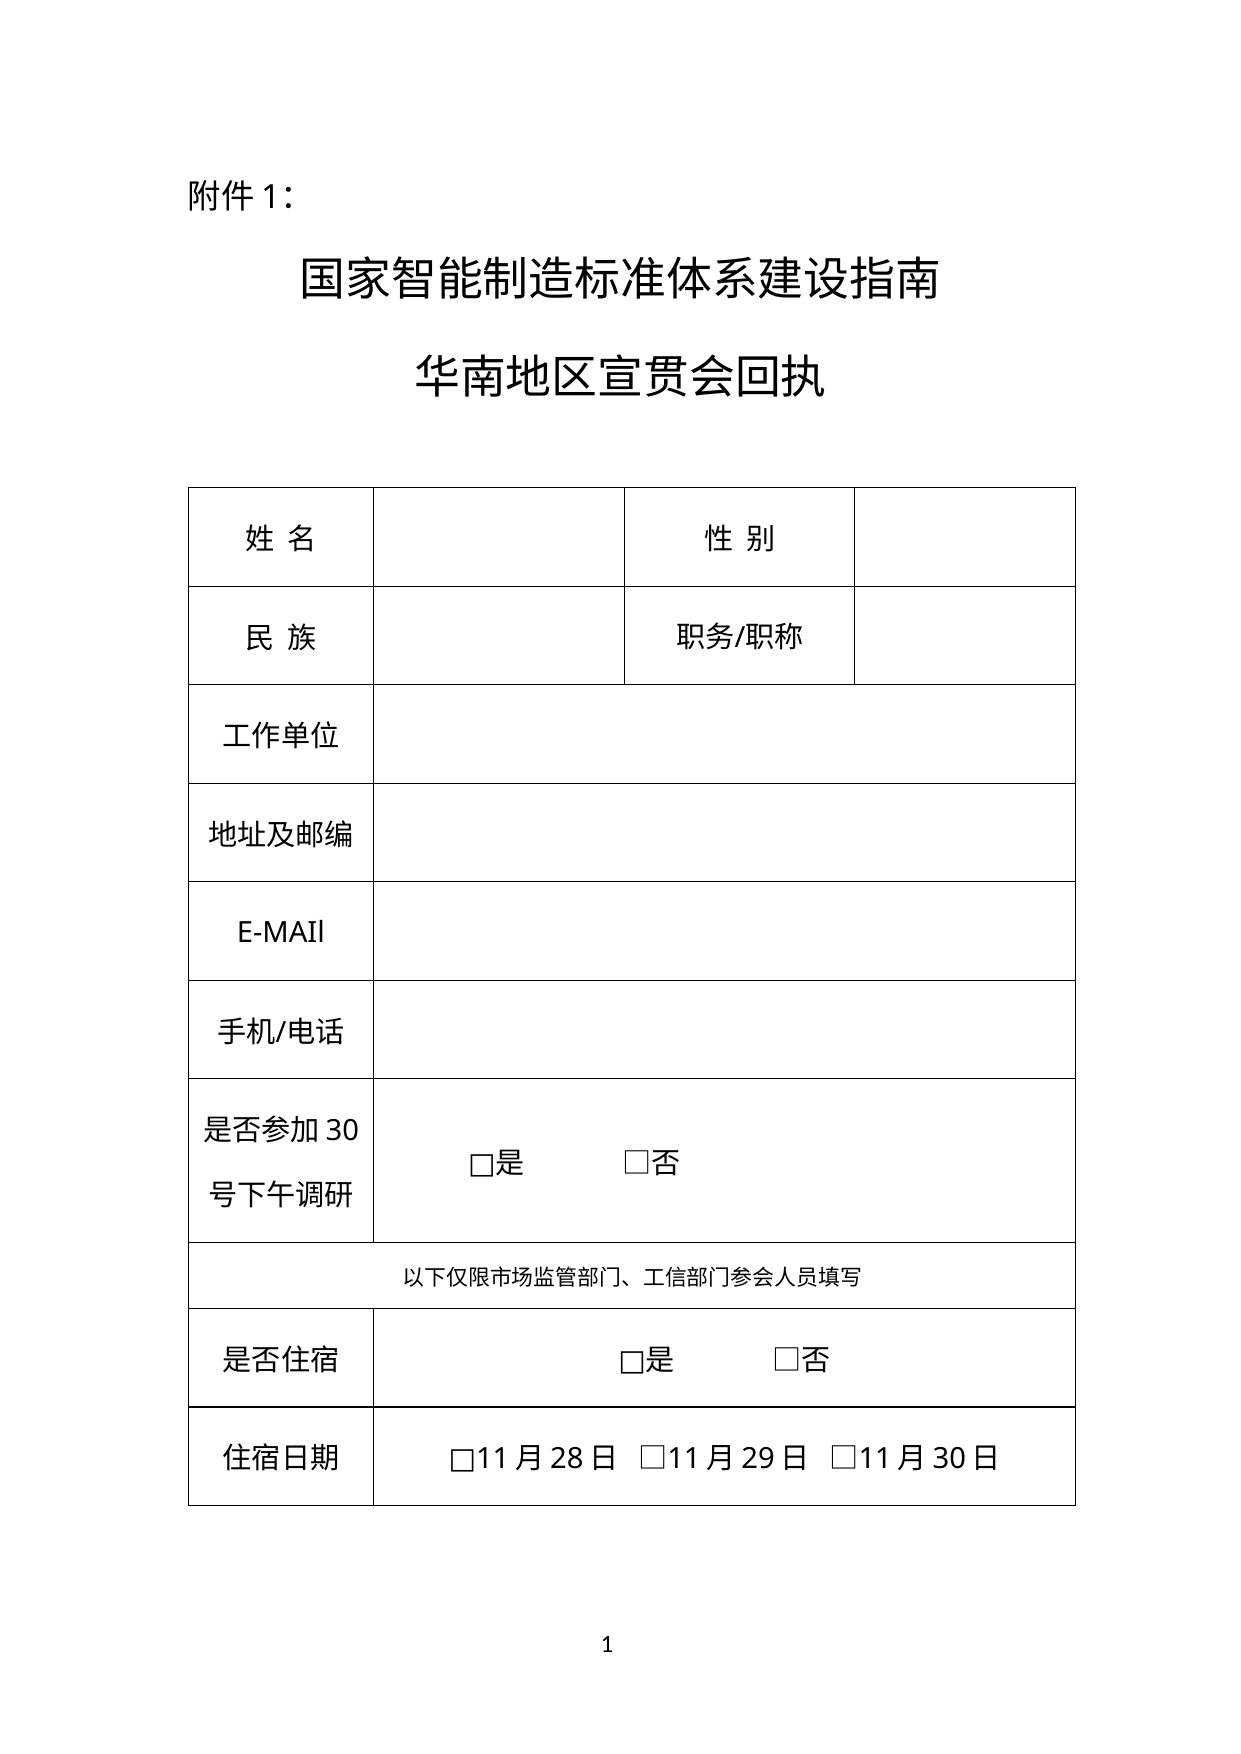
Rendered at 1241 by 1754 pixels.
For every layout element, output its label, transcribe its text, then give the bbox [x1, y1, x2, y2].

table_cell [374, 882, 1075, 980]
table_cell 地址及邮编 [189, 784, 373, 881]
table_cell [374, 685, 1075, 783]
table_cell 职务/职称 [625, 587, 854, 684]
table_cell 手机/电话 [189, 981, 373, 1078]
table_cell 住宿日期 [189, 1408, 373, 1505]
text 附件1： [187, 162, 1053, 227]
table_cell [855, 587, 1075, 684]
table_header [855, 488, 1075, 586]
table_cell 是否住宿 [189, 1309, 373, 1406]
table_cell □是 □否 [374, 1079, 1075, 1242]
table_header [374, 488, 624, 586]
table_header 姓 名 [189, 488, 373, 586]
text 华南地区宣贯会回执 [187, 324, 1053, 422]
table_cell □是 □否 [374, 1309, 1075, 1406]
table_cell E-MAIl [189, 882, 373, 980]
table_cell [374, 784, 1075, 881]
table_cell 是否参加30号下午调研 [189, 1079, 373, 1242]
table_cell 以下仅限市场监管部门、工信部门参会人员填写 [189, 1243, 1075, 1308]
table_cell 工作单位 [189, 685, 373, 783]
text 国家智能制造标准体系建设指南 [187, 227, 1053, 324]
table_cell 民 族 [189, 587, 373, 684]
table_cell □11月28日 □11月29日 □11月30日 [374, 1408, 1075, 1505]
table_cell [374, 981, 1075, 1078]
table_header 性 别 [625, 488, 854, 586]
table_cell [374, 587, 624, 684]
